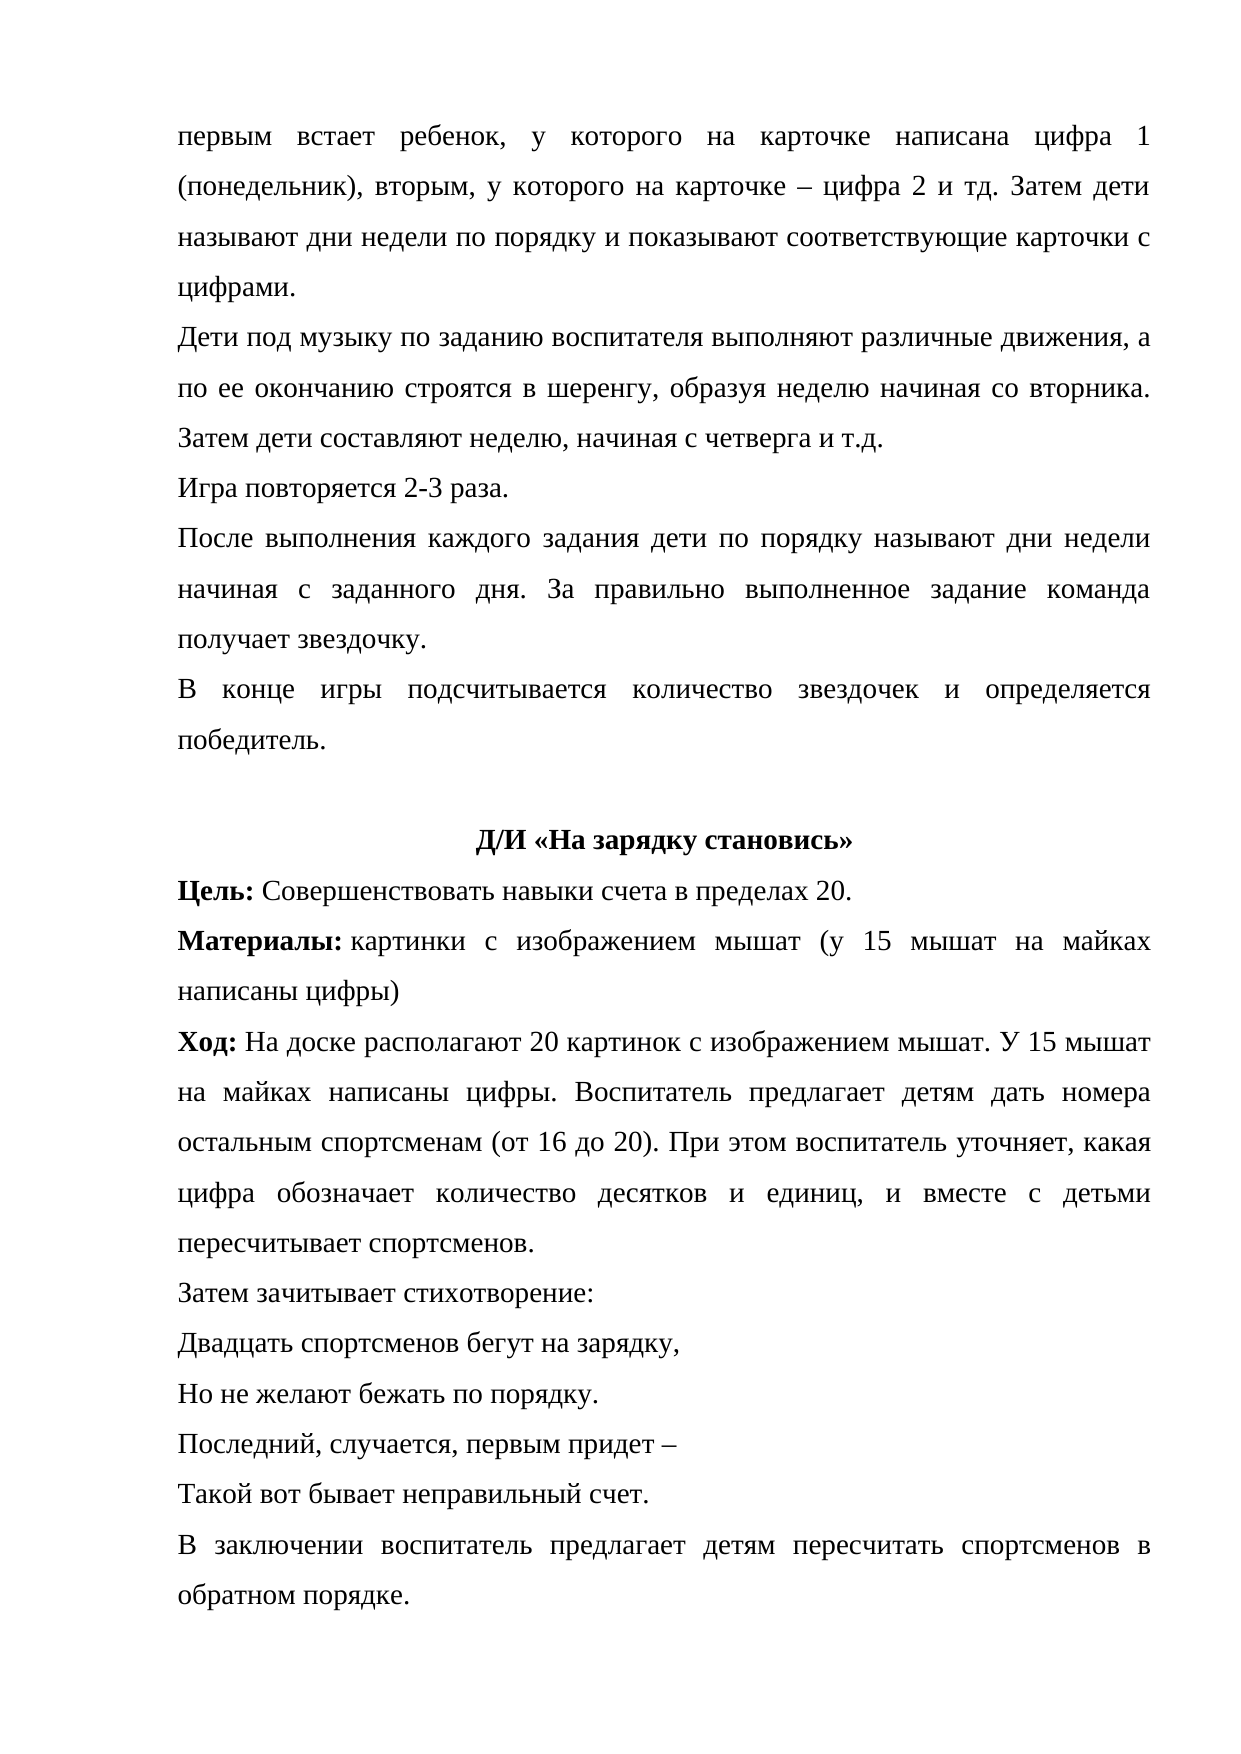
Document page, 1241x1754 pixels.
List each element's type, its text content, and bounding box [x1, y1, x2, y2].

text Материалы: картинки с изображением мышат (у 15 мышат на майках написаны цифры) [177, 923, 1152, 1007]
text Дети под музыку по заданию воспитателя выполняют различные движения, а по ее окончанию строятся в шеренгу, образуя неделю начиная со вторника. Затем дети составляют неделю, начиная с четверга и т.д. [177, 319, 1152, 453]
text Но не желают бежать по порядку. [177, 1376, 1152, 1409]
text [177, 118, 1152, 303]
text Ход: На доске располагают 20 картинок с изображением мышат. У 15 мышат на майках написаны цифры. Воспитатель предлагает детям дать номера остальным спортсменам (от 16 до 20). При этом воспитатель уточняет, какая цифра обозначает количество десятков и единиц, и вместе с детьми пересчитывает спортсменов. [177, 1024, 1152, 1258]
text Двадцать спортсменов бегут на зарядку, [177, 1326, 1152, 1359]
text После выполнения каждого задания дети по порядку называют дни недели начиная с заданного дня. За правильно выполненное задание команда получает звездочку. [177, 521, 1152, 655]
text Такой вот бывает неправильный счет. [177, 1477, 1152, 1510]
text Цель: Совершенствовать навыки счета в пределах 20. [177, 873, 1152, 906]
text Затем зачитывает стихотворение: [177, 1275, 1152, 1309]
text В заключении воспитатель предлагает детям пересчитать спортсменов в обратном порядке. [177, 1527, 1152, 1611]
text Игра повторяется 2-3 раза. [177, 470, 1152, 504]
text Д/И «На зарядку становись» [177, 822, 1152, 856]
text Последний, случается, первым придет – [177, 1426, 1152, 1460]
text В конце игры подсчитывается количество звездочек и определяется победитель. [177, 672, 1152, 755]
